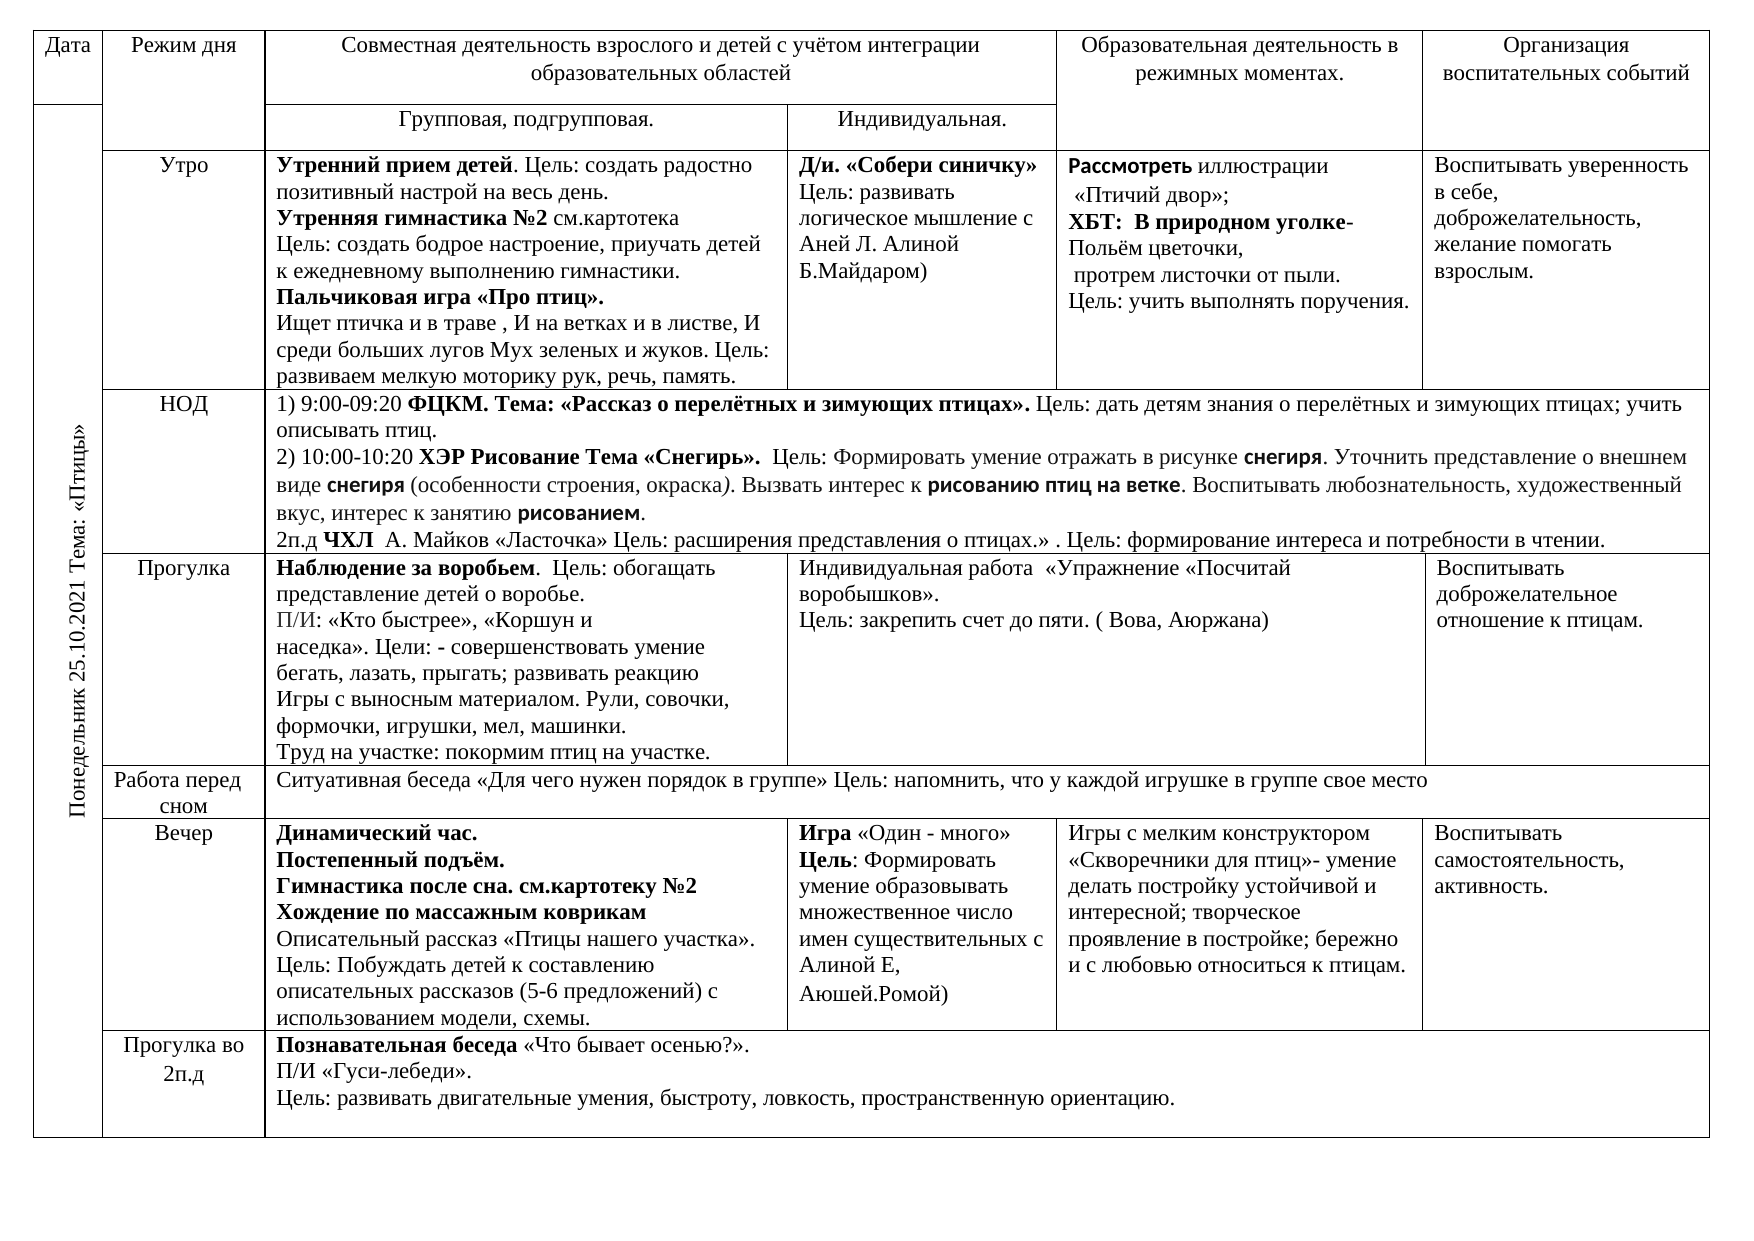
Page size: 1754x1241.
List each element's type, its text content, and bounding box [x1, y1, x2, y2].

table_cell Ситуативная беседа «Для чего нужен порядок в группе» Цель: напомнить, что у каждой игрушке в группе свое место [266, 766, 1709, 818]
table_cell 1) 9:00-09:20 ФЦКМ. Тема: «Рассказ о перелётных и зимующих птицах». Цель: дать детям знания о перелётных и зимующих птицах; учить описывать птиц. 2) 10:00-10:20 ХЭР Рисование Тема «Снегирь». Цель: Формировать умение отражать в рисунке снегиря. Уточнить представление о внешнем виде снегиря (особенности строения, окраска). Вызвать интерес к рисованию птиц на ветке. Воспитывать любознательность, художественный вкус, интерес к занятию рисованием. 2п.д ЧХЛ А. Майков «Ласточка» Цель: расширения представления о птицах.» . Цель: формирование интереса и потребности в чтении. [266, 390, 1709, 553]
table_cell Динамический час. Постепенный подъём. Гимнастика после сна. см.картотеку №2 Хождение по массажным коврикам Описательный рассказ «Птицы нашего участка». Цель: Побуждать детей к составлению описательных рассказов (5-6 предложений) с использованием модели, схемы. [266, 819, 787, 1030]
table_cell Воспитывать самостоятельность, активность. [1423, 819, 1709, 1030]
table_cell Наблюдение за воробьем. Цель: обогащать представление детей о воробье. П/И: «Кто быстрее», «Коршун и наседка». Цели: - совершенствовать умение бегать, лазать, прыгать; развивать реакцию Игры с выносным материалом. Рули, совочки, формочки, игрушки, мел, машинки. Труд на участке: покормим птиц на участке. [266, 554, 787, 764]
table_cell Утро [103, 151, 264, 388]
table_cell Прогулка [103, 554, 264, 764]
table_header Дата [34, 31, 102, 104]
table_cell Игра «Один - много» Цель: Формировать умение образовывать множественное число имен существительных с Алиной Е, Аюшей.Ромой) [788, 819, 1056, 1030]
table_cell Индивидуальная. [788, 105, 1056, 150]
table_cell Индивидуальная работа «Упражнение «Посчитай воробышков». Цель: закрепить счет до пяти. ( Вова, Аюржана) [788, 554, 1425, 764]
table_cell НОД [103, 390, 264, 553]
table_cell Игры с мелким конструктором «Скворечники для птиц»- умение делать постройку устойчивой и интересной; творческое проявление в постройке; бережно и с любовью относиться к птицам. [1057, 819, 1422, 1030]
table_cell Познавательная беседа «Что бывает осенью?». П/И «Гуси-лебеди». Цель: развивать двигательные умения, быстроту, ловкость, пространственную ориентацию. [266, 1031, 1709, 1137]
table_cell Утренний прием детей. Цель: создать радостно позитивный настрой на весь день. Утренняя гимнастика №2 см.картотека Цель: создать бодрое настроение, приучать детей к ежедневному выполнению гимнастики. Пальчиковая игра «Про птиц». Ищет птичка и в траве , И на ветках и в листве, И среди больших лугов Мух зеленых и жуков. Цель: развиваем мелкую моторику рук, речь, память. [266, 151, 787, 388]
table_cell Воспитывать уверенность в себе, доброжелательность, желание помогать взрослым. [1423, 151, 1709, 388]
table_cell Понедельник 25.10.2021 Тема: «Птицы» [34, 105, 102, 1137]
table_header Образовательная деятельность в режимных моментах. [1057, 31, 1422, 150]
table_header Режим дня [103, 31, 264, 150]
table_cell Рассмотреть иллюстрации «Птичий двор»; ХБТ: В природном уголке- Польём цветочки, протрем листочки от пыли. Цель: учить выполнять поручения. [1057, 151, 1422, 388]
table_cell Вечер [103, 819, 264, 1030]
table_header Совместная деятельность взрослого и детей с учётом интеграции образовательных областей [266, 31, 1056, 104]
table_cell Воспитывать доброжелательное отношение к птицам. [1426, 554, 1709, 764]
table_cell Д/и. «Собери синичку» Цель: развивать логическое мышление с Аней Л. Алиной Б.Майдаром) [788, 151, 1056, 388]
table_cell Работа перед сном [103, 766, 264, 818]
table_cell Прогулка во 2п.д [103, 1031, 264, 1137]
table_cell Групповая, подгрупповая. [266, 105, 787, 150]
table_header Организация воспитательных событий [1423, 31, 1709, 150]
